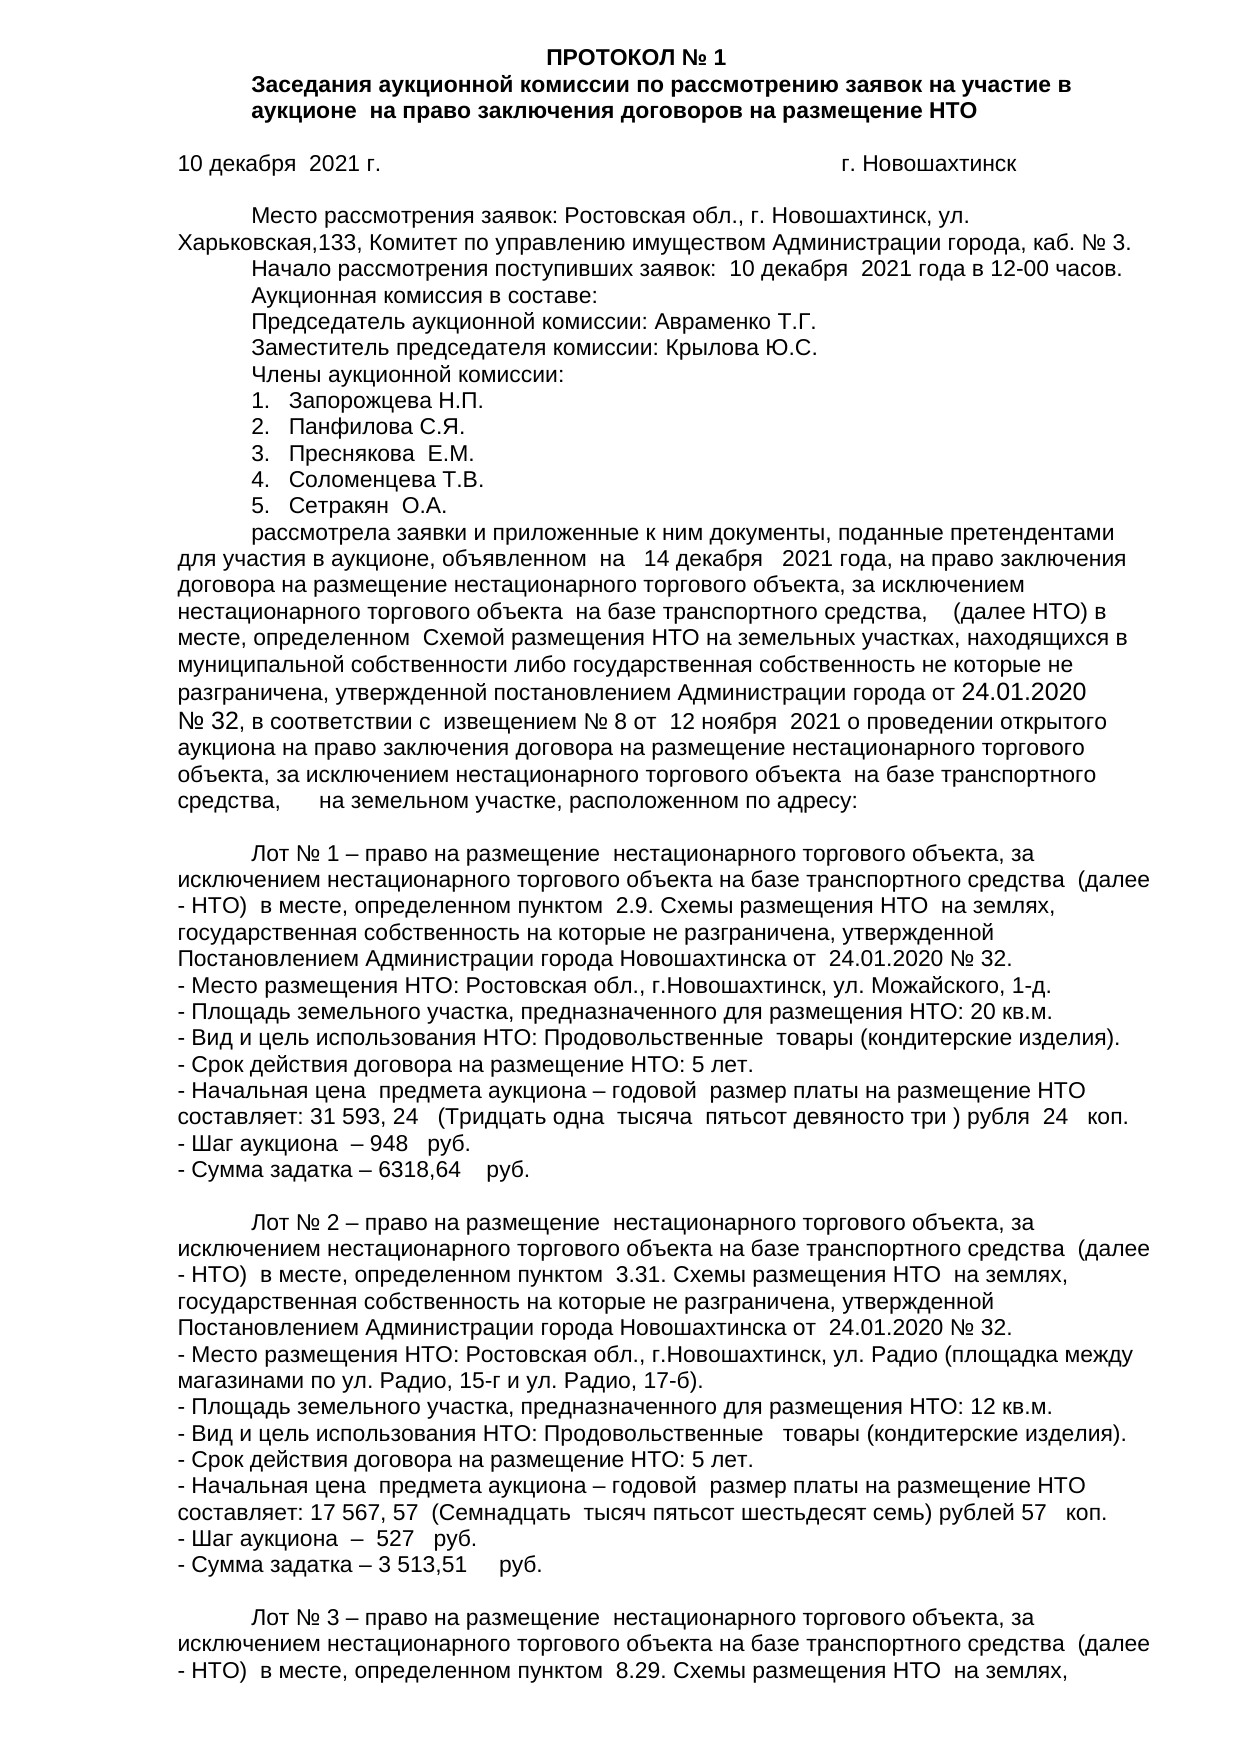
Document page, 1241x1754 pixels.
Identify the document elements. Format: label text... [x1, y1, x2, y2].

text - Срок действия договора на размещение НТО: 5 лет. [177, 1446, 1152, 1472]
text - Шаг аукциона – 948 руб. [177, 1130, 1152, 1156]
text - Сумма задатка – 6318,64 руб. [177, 1156, 1152, 1182]
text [177, 1604, 1152, 1683]
text - Начальная цена предмета аукциона – годовой размер платы на размещение НТО составляет: 17 567, 57 (Семнадцать тысяч пятьсот шестьдесят семь) рублей 57 коп. [177, 1472, 1152, 1525]
text - Сумма задатка – 3 513,51 руб. [177, 1551, 1152, 1578]
text - Площадь земельного участка, предназначенного для размещения НТО: 20 кв.м. [177, 998, 1152, 1024]
text ПРОТОКОЛ № 1 [177, 44, 1152, 71]
list Сетракян О.А. [251, 492, 1152, 519]
text - Начальная цена предмета аукциона – годовой размер платы на размещение НТО составляет: 31 593, 24 (Тридцать одна тысяча пятьсот девяносто три ) рубля 24 коп. [177, 1077, 1152, 1130]
text - Площадь земельного участка, предназначенного для размещения НТО: 12 кв.м. [177, 1393, 1152, 1419]
text - Шаг аукциона – 527 руб. [177, 1525, 1152, 1551]
text - Место размещения НТО: Ростовская обл., г.Новошахтинск, ул. Радио (площадка между магазинами по ул. Радио, 15-г и ул. Радио, 17-б). [177, 1341, 1152, 1393]
text Председатель аукционной комиссии: Авраменко Т.Г. [177, 308, 1152, 334]
list Преснякова Е.М. [251, 440, 1152, 466]
text 10 декабря 2021 г. г. Новошахтинск [177, 150, 1152, 176]
text - Вид и цель использования НТО: Продовольственные товары (кондитерские изделия). [177, 1024, 1152, 1051]
text Члены аукционной комиссии: [177, 361, 1152, 387]
list Панфилова С.Я. [251, 413, 1152, 440]
text Заместитель председателя комиссии: Крылова Ю.С. [177, 334, 1152, 361]
text - Срок действия договора на размещение НТО: 5 лет. [177, 1051, 1152, 1077]
text Аукционная комиссия в составе: [177, 282, 1152, 308]
text Заседания аукционной комиссии по рассмотрению заявок на участие в аукционе на право заключения договоров на размещение НТО [251, 71, 1152, 123]
text - Вид и цель использования НТО: Продовольственные товары (кондитерские изделия). [177, 1419, 1152, 1446]
list Запорожцева Н.П. [251, 387, 1152, 413]
text Начало рассмотрения поступивших заявок: 10 декабря 2021 года в 12-00 часов. [177, 255, 1152, 282]
text Лот № 2 – право на размещение нестационарного торгового объекта, за исключением нестационарного торгового объекта на базе транспортного средства (далее - НТО) в месте, определенном пунктом 3.31. Схемы размещения НТО на землях, государственная собственность на которые не разграничена, утвержденной Постановлением Администрации города Новошахтинска от 24.01.2020 № 32. [177, 1209, 1152, 1341]
list Соломенцева Т.В. [251, 466, 1152, 492]
text - Место размещения НТО: Ростовская обл., г.Новошахтинск, ул. Можайского, 1-д. [177, 972, 1152, 998]
text рассмотрела заявки и приложенные к ним документы, поданные претендентами для участия в аукционе, объявленном на 14 декабря 2021 года, на право заключения договора на размещение нестационарного торгового объекта, за исключением нестационарного торгового объекта на базе транспортного средства, (далее НТО) в месте, определенном Схемой размещения НТО на земельных участках, находящихся в муниципальной собственности либо государственная собственность не которые не разграничена, утвержденной постановлением Администрации города от 24.01.2020 № 32, в соответствии с извещением № 8 от 12 ноября 2021 о проведении открытого аукциона на право заключения договора на размещение нестационарного торгового объекта, за исключением нестационарного торгового объекта на базе транспортного средства, на земельном участке, расположенном по адресу: [177, 519, 1152, 813]
text Лот № 1 – право на размещение нестационарного торгового объекта, за исключением нестационарного торгового объекта на базе транспортного средства (далее - НТО) в месте, определенном пунктом 2.9. Схемы размещения НТО на землях, государственная собственность на которые не разграничена, утвержденной Постановлением Администрации города Новошахтинска от 24.01.2020 № 32. [177, 840, 1152, 972]
text Место рассмотрения заявок: Ростовская обл., г. Новошахтинск, ул. Харьковская,133, Комитет по управлению имуществом Администрации города, каб. № 3. [177, 202, 1152, 255]
